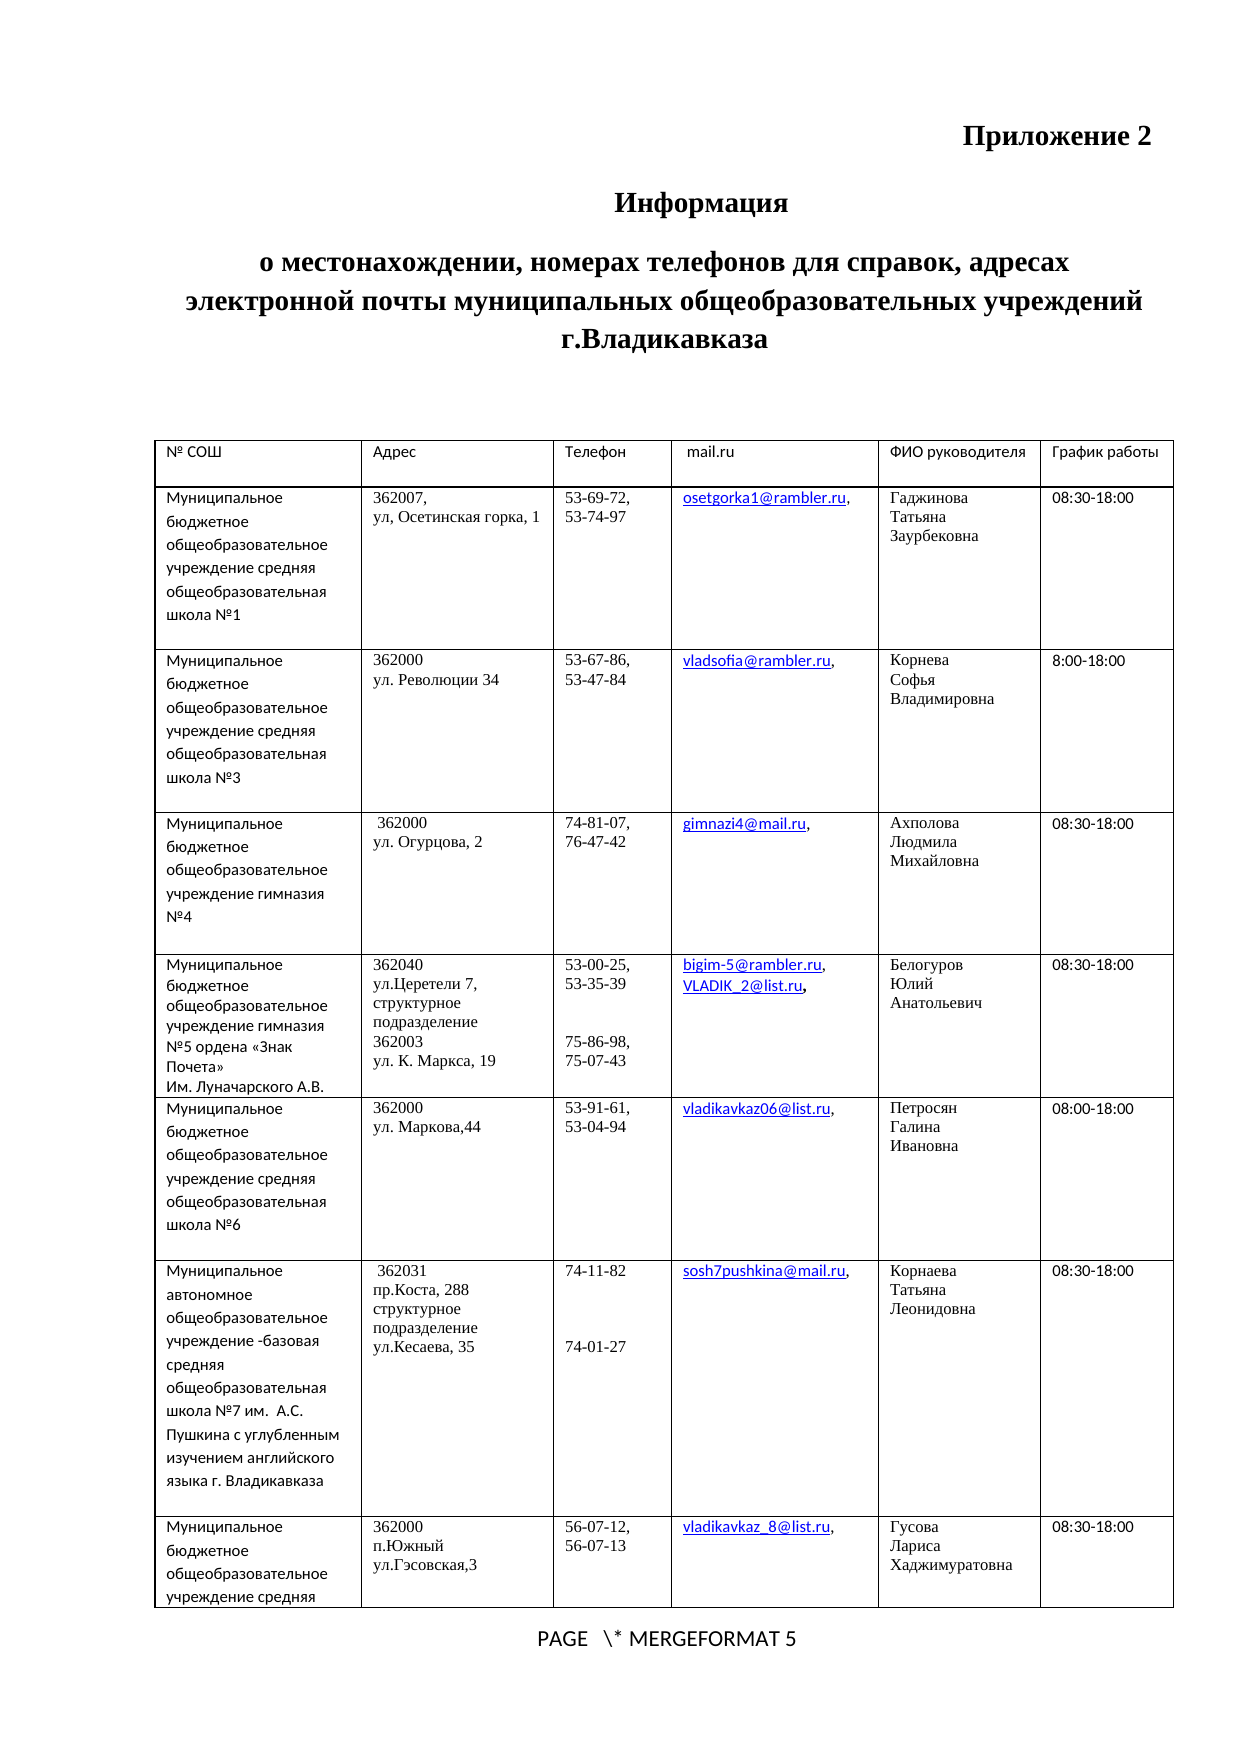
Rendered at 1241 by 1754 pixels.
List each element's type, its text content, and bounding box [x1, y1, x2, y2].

table_cell 08:30-18:00 [1041, 955, 1173, 1097]
table_cell 08:30-18:00 [1041, 1517, 1173, 1607]
table_cell 362000 ул. Революции 34 [362, 650, 553, 812]
table_cell 53-91-61, 53-04-94 [554, 1098, 671, 1259]
table_cell 53-67-86, 53-47-84 [554, 650, 671, 812]
table_cell 08:30-18:00 [1041, 488, 1173, 649]
table_cell sosh7pushkina@mail.ru, [672, 1261, 878, 1516]
table_cell 56-07-12, 56-07-13 [554, 1517, 671, 1607]
table_cell 362031 пр.Коста, 288 структурное подразделение ул.Кесаева, 35 [362, 1261, 553, 1516]
table_cell 362007, ул, Осетинская горка, 1 [362, 488, 553, 649]
table_cell vladsofia@rambler.ru, [672, 650, 878, 812]
table_cell Муниципальное бюджетное общеобразовательное учреждение средняя общеобразовательная школа №1 [156, 488, 361, 649]
table_cell Петросян Галина Ивановна [879, 1098, 1040, 1259]
table_cell Муниципальное бюджетное общеобразовательное учреждение средняя общеобразовательная школа №3 [156, 650, 361, 812]
table_cell Муниципальное бюджетное общеобразовательное учреждение гимназия №4 [156, 813, 361, 954]
table_cell 8:00-18:00 [1041, 650, 1173, 812]
table_cell bigim-5@rambler.ru, VLADIK_2@list.ru, [672, 955, 878, 1097]
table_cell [362, 1517, 553, 1607]
table_header mail.ru [672, 441, 878, 486]
table_cell 08:30-18:00 [1041, 1261, 1173, 1516]
table_cell 53-00-25, 53-35-39 75-86-98, 75-07-43 [554, 955, 671, 1097]
table_cell Гаджинова Татьяна Заурбековна [879, 488, 1040, 649]
table_cell 362000 ул. Огурцова, 2 [362, 813, 553, 954]
table_cell 53-69-72, 53-74-97 [554, 488, 671, 649]
table_header График работы [1041, 441, 1173, 486]
table_cell Ахполова Людмила Михайловна [879, 813, 1040, 954]
table_cell Муниципальное бюджетное общеобразовательное учреждение гимназия №5 ордена «Знак Почета» Им. Луначарского А.В. [156, 955, 361, 1097]
table_cell gimnazi4@mail.ru, [672, 813, 878, 954]
table_cell osetgorka1@rambler.ru, [672, 488, 878, 649]
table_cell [156, 1517, 361, 1607]
table_cell 08:30-18:00 [1041, 813, 1173, 954]
table_cell 74-11-82 74-01-27 [554, 1261, 671, 1516]
table_header Телефон [554, 441, 671, 486]
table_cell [672, 1517, 878, 1607]
table_cell 362000 ул. Маркова,44 [362, 1098, 553, 1259]
table_cell 08:00-18:00 [1041, 1098, 1173, 1259]
table_cell Белогуров Юлий Анатольевич [879, 955, 1040, 1097]
text о местонахождении, номерах телефонов для справок, адресах электронной почты муниципальных общеобразовательных учреждений г.Владикавказа [177, 244, 1152, 355]
table_cell vladikavkaz06@list.ru, [672, 1098, 878, 1259]
table_header Адрес [362, 441, 553, 486]
text Информация [177, 185, 1152, 219]
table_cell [879, 1517, 1040, 1607]
table_cell Муниципальное автономное общеобразовательное учреждение -базовая средняя общеобразовательная школа №7 им. А.С. Пушкина с углубленным изучением английского языка г. Владикавказа [156, 1261, 361, 1516]
table_header № СОШ [156, 441, 361, 486]
table_cell Корнаева Татьяна Леонидовна [879, 1261, 1040, 1516]
table_header ФИО руководителя [879, 441, 1040, 486]
table_cell 74-81-07, 76-47-42 [554, 813, 671, 954]
table_cell 362040 ул.Церетели 7, структурное подразделение 362003 ул. К. Маркса, 19 [362, 955, 553, 1097]
table_cell Муниципальное бюджетное общеобразовательное учреждение средняя общеобразовательная школа №6 [156, 1098, 361, 1259]
text Приложение 2 [177, 118, 1152, 152]
table_cell Корнева Софья Владимировна [879, 650, 1040, 812]
